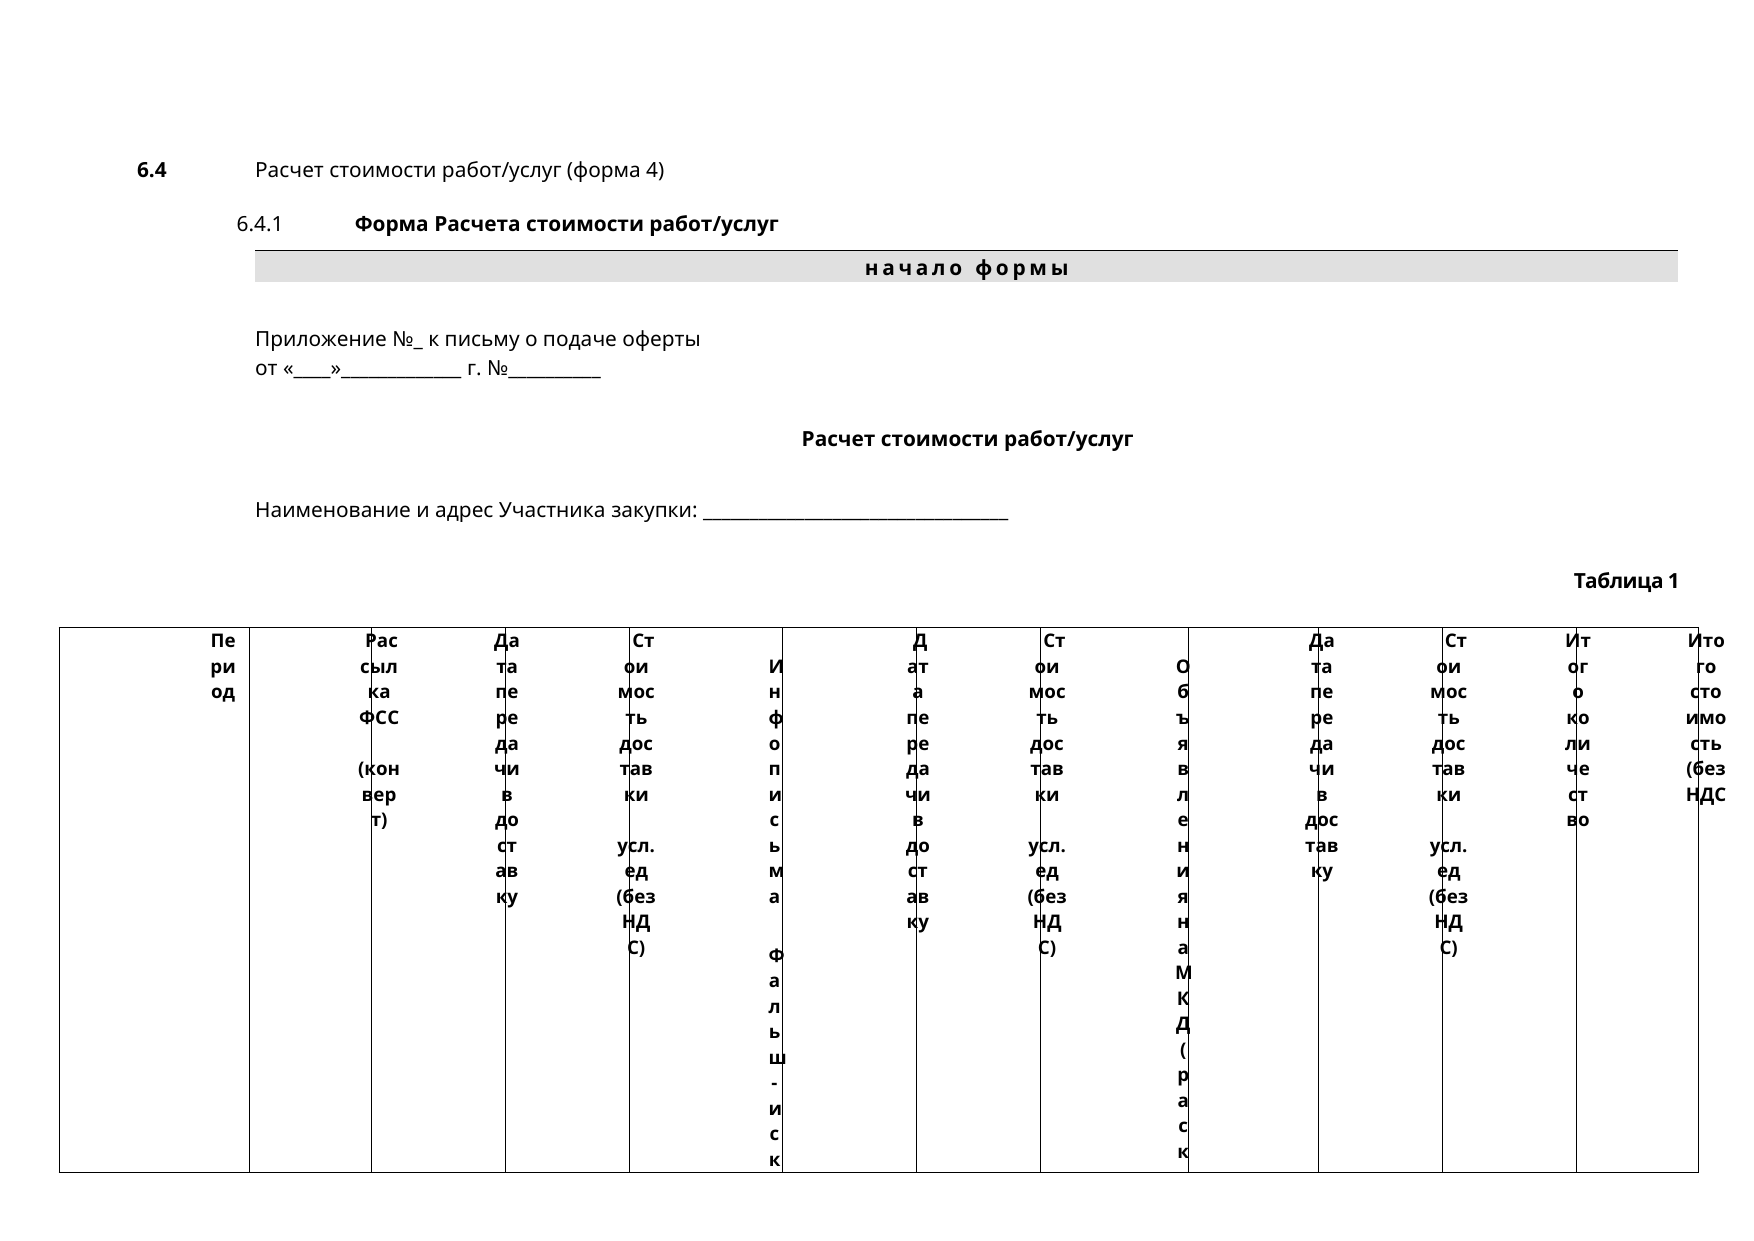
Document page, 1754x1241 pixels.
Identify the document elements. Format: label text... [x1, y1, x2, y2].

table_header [630, 628, 782, 1172]
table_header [1189, 628, 1318, 1172]
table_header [372, 628, 505, 1172]
text Таблица 1 [118, 566, 1680, 594]
list Форма Расчета стоимости работ/услуг [236, 209, 1680, 237]
table_header Период [60, 628, 249, 1172]
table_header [1041, 628, 1188, 1172]
text Приложение №_ к письму о подаче оферты от «____»_____________ г. №__________ [255, 324, 1680, 381]
text Наименование и адрес Участника закупки: _________________________________ [255, 495, 1680, 523]
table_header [506, 628, 629, 1172]
table_header Итого количество [1443, 628, 1576, 1172]
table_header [1577, 628, 1698, 1172]
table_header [917, 628, 1040, 1172]
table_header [1319, 628, 1442, 1172]
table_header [783, 628, 916, 1172]
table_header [250, 628, 371, 1172]
subtitle Расчет стоимости работ/услуг (форма 4) [137, 156, 1680, 184]
text Расчет стоимости работ/услуг [255, 424, 1680, 452]
text начало формы [255, 251, 1678, 282]
